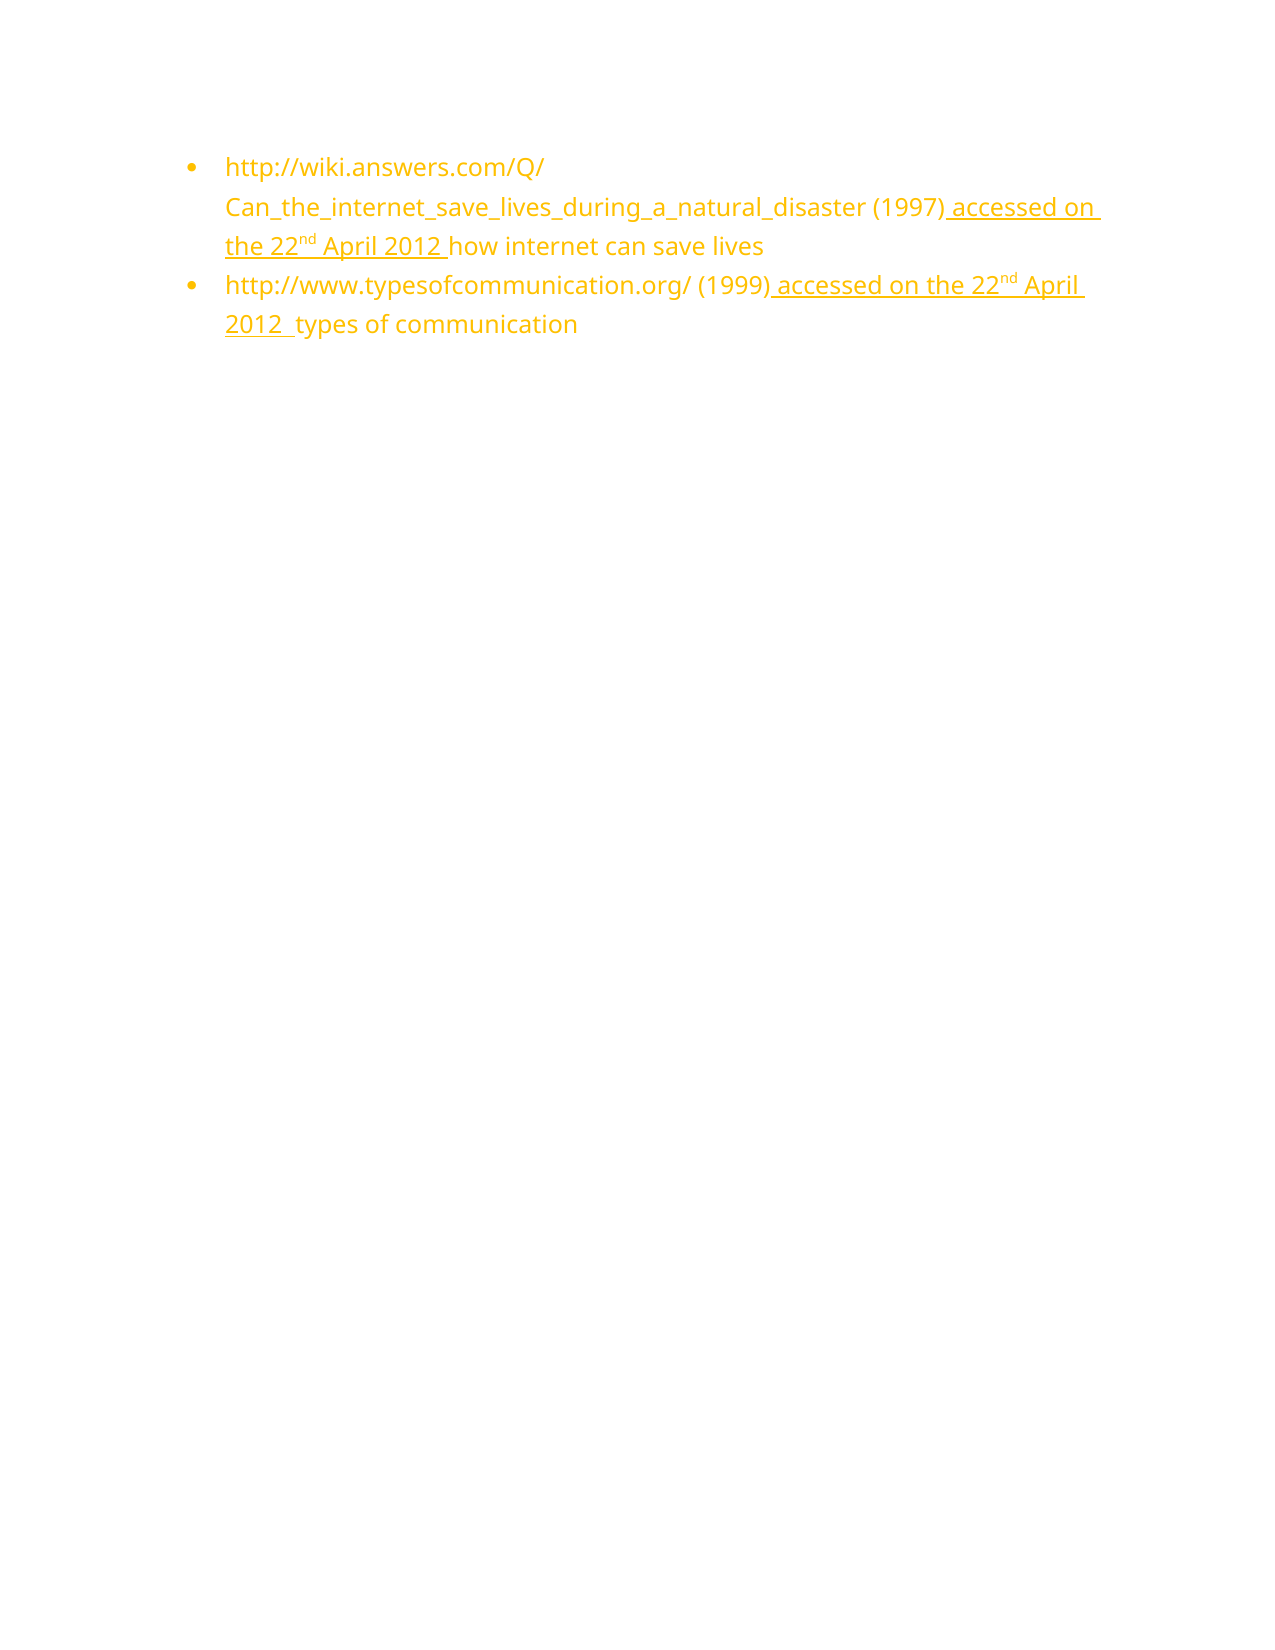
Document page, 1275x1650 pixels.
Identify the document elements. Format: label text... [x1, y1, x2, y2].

list http://wiki.answers.com/Q/Can_the_internet_save_lives_during_a_natural_disaster (1997) accessed on the 22nd April 2012 how internet can save lives [187, 150, 1125, 262]
list http://www.typesofcommunication.org/ (1999) accessed on the 22nd April 2012 types of communication [187, 267, 1125, 341]
